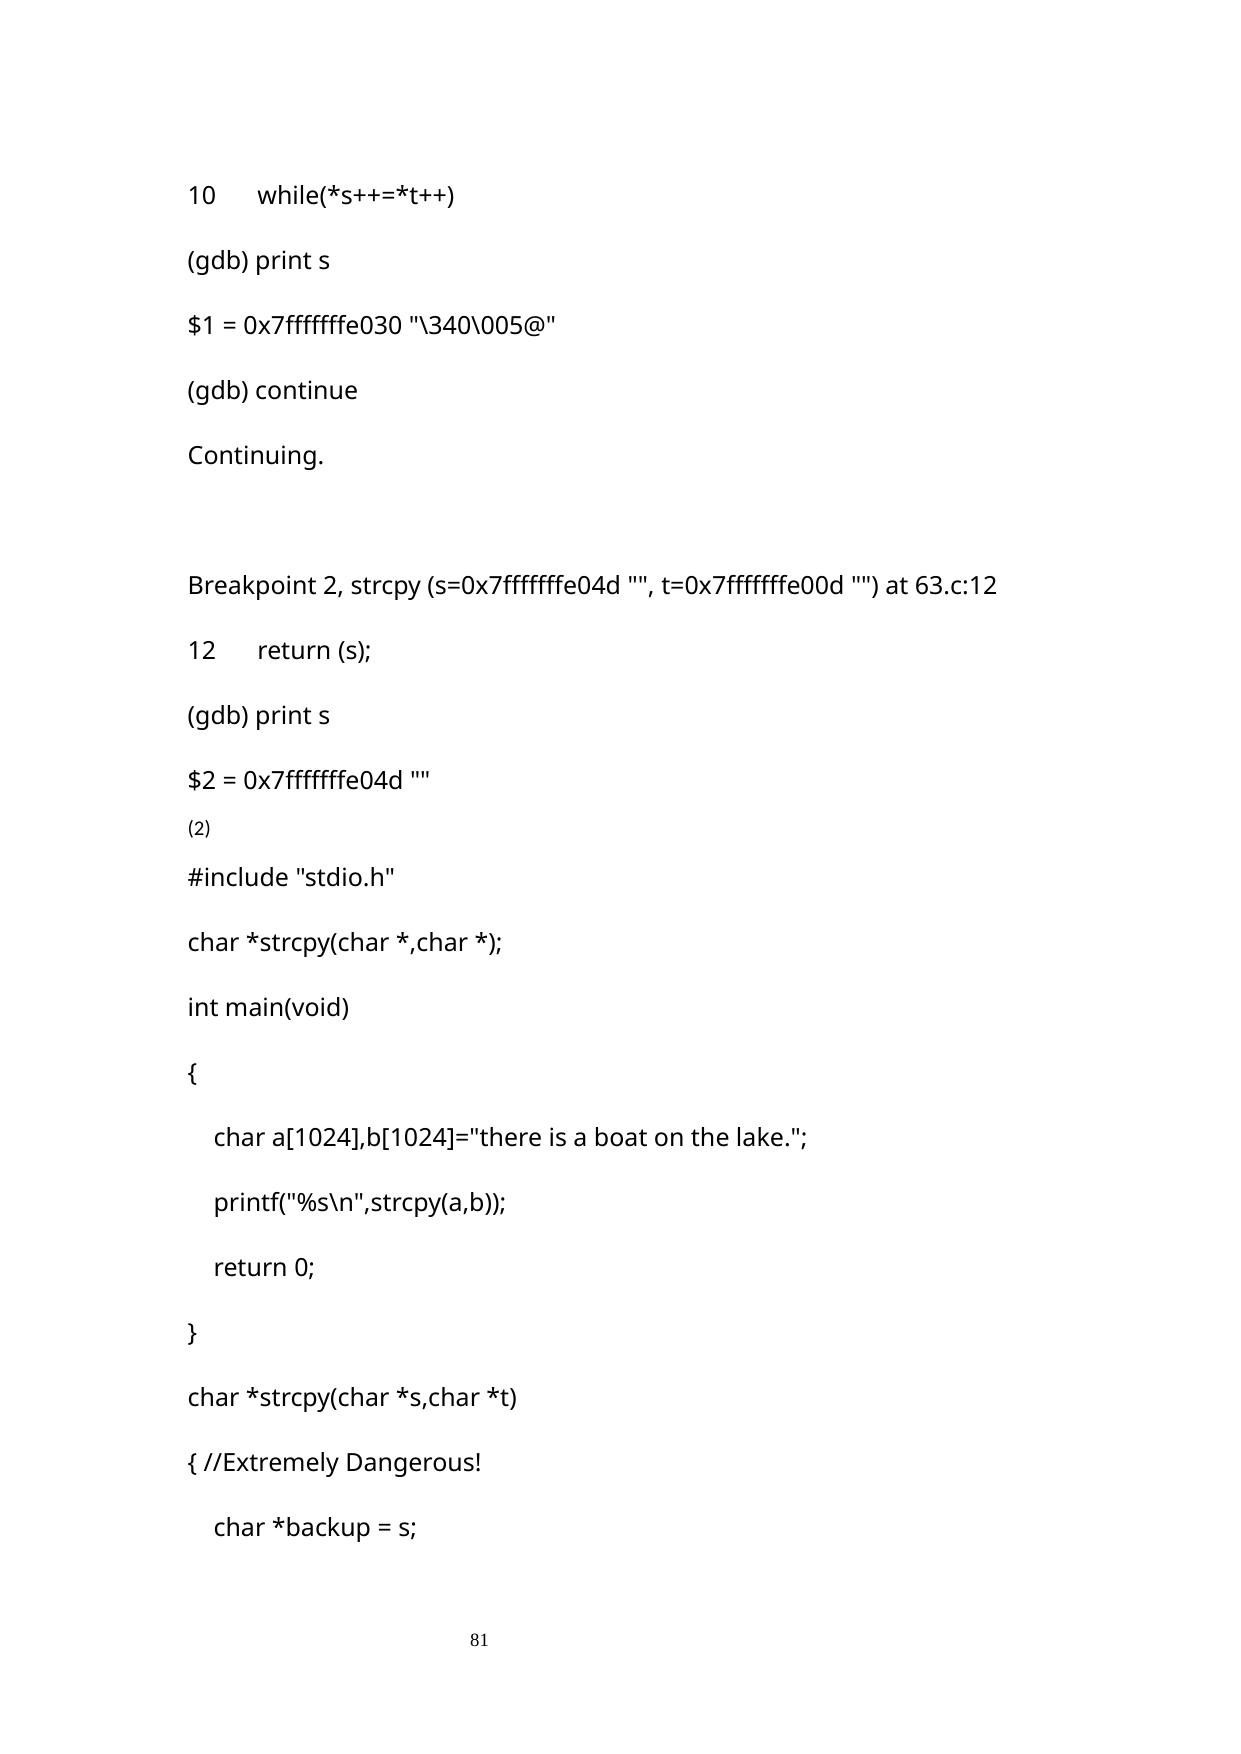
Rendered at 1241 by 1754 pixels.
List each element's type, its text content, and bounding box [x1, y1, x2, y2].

text { //Extremely Dangerous! [187, 1429, 1053, 1494]
text (gdb) print s [187, 227, 1053, 292]
text Continuing. [187, 422, 1053, 487]
text $2 = 0x7fffffffe04d "" [187, 747, 1053, 812]
text 10 while(*s++=*t++) [187, 162, 1053, 227]
text { [187, 1039, 1053, 1104]
text #include "stdio.h" [187, 844, 1053, 909]
text return 0; [187, 1234, 1053, 1299]
text (gdb) continue [187, 357, 1053, 422]
text Breakpoint 2, strcpy (s=0x7fffffffe04d "", t=0x7fffffffe00d "") at 63.c:12 [187, 552, 1053, 617]
text (2) [187, 812, 1053, 844]
text } [187, 1299, 1053, 1364]
text $1 = 0x7fffffffe030 "\340\005@" [187, 292, 1053, 357]
text char *backup = s; [187, 1494, 1053, 1559]
text (gdb) print s [187, 682, 1053, 747]
text char a[1024],b[1024]="there is a boat on the lake."; [187, 1104, 1053, 1169]
text int main(void) [187, 974, 1053, 1039]
text 12 return (s); [187, 617, 1053, 682]
text char *strcpy(char *,char *); [187, 909, 1053, 974]
text char *strcpy(char *s,char *t) [187, 1364, 1053, 1429]
text printf("%s\n",strcpy(a,b)); [187, 1169, 1053, 1234]
